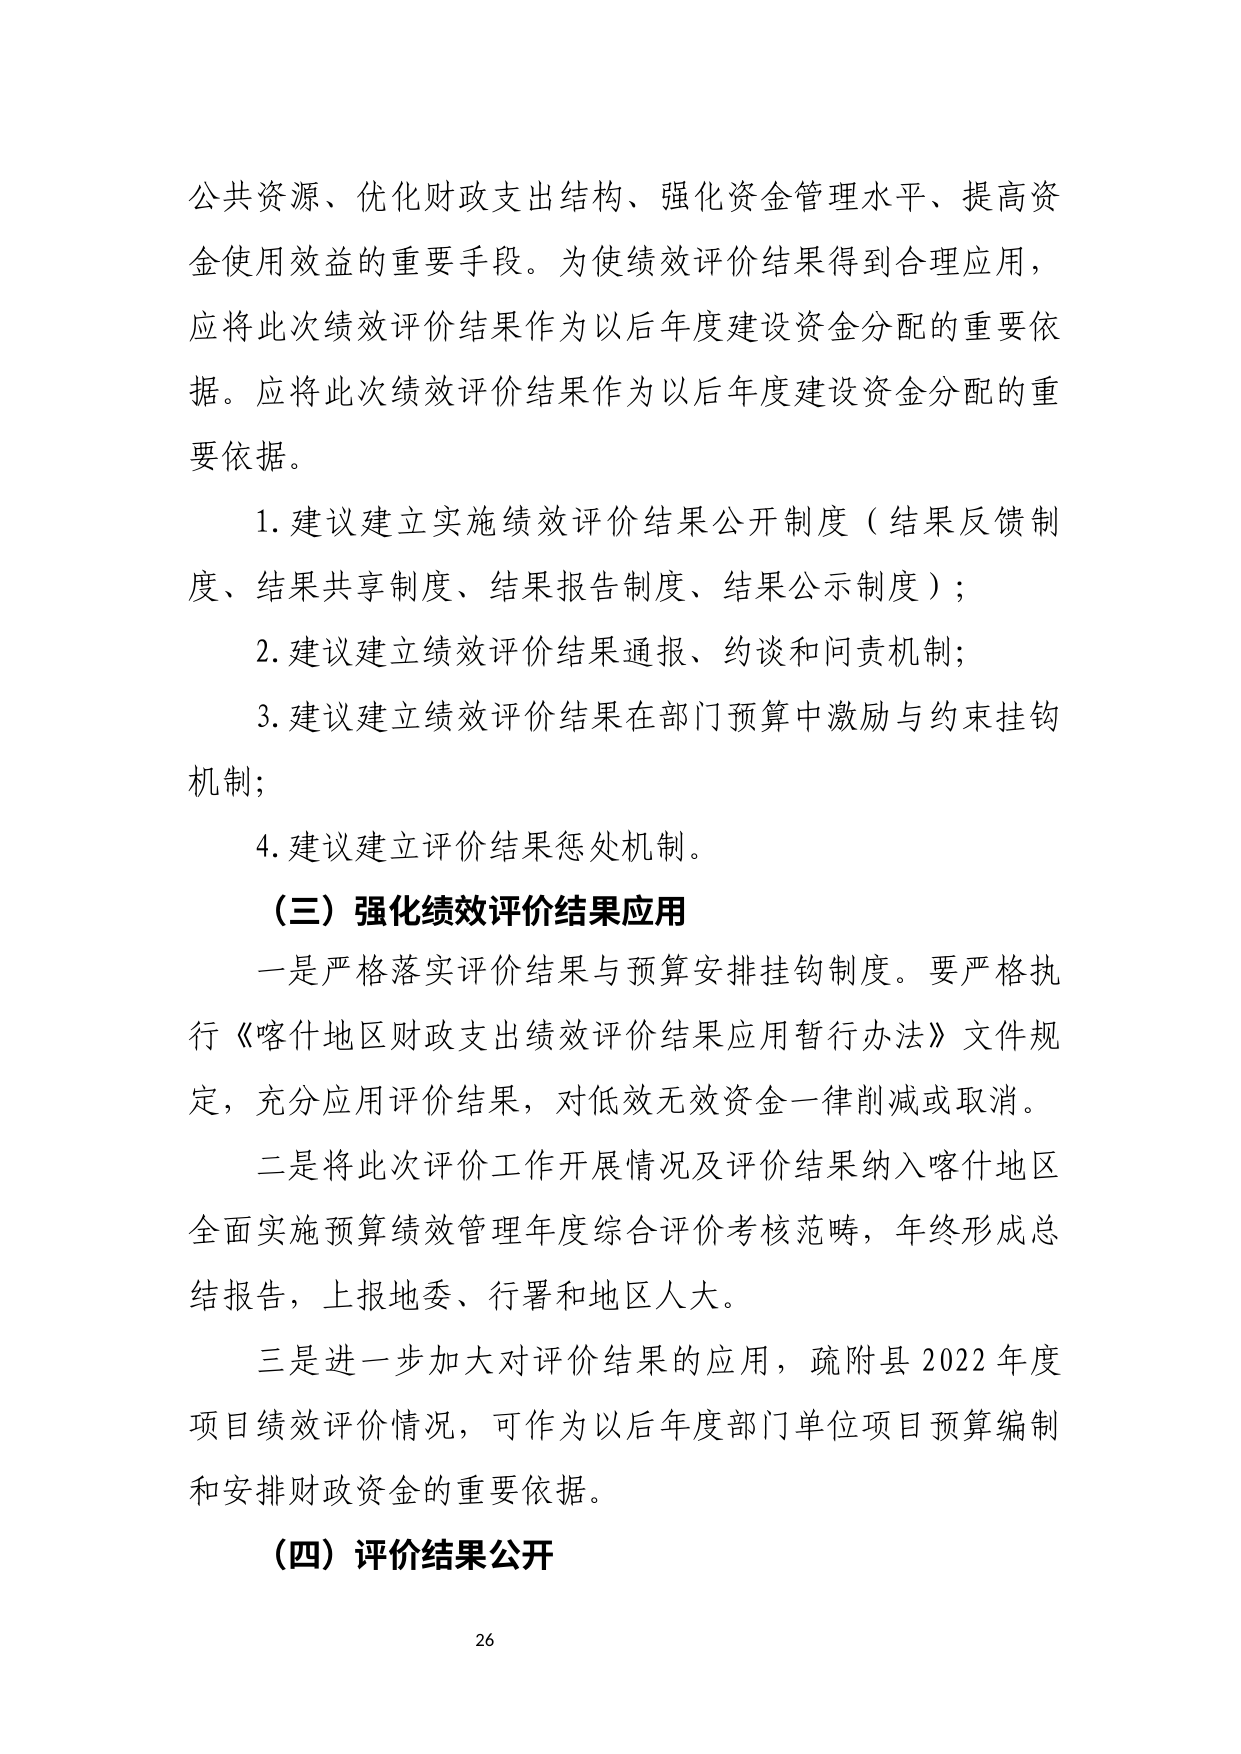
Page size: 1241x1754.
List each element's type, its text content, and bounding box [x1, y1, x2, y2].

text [187, 162, 1063, 487]
text 三是进一步加大对评价结果的应用，疏附县2022年度项目绩效评价情况，可作为以后年度部门单位项目预算编制和安排财政资金的重要依据。 [187, 1325, 1063, 1520]
list （三）强化绩效评价结果应用 [187, 877, 1063, 935]
text 3.建议建立绩效评价结果在部门预算中激励与约束挂钩机制； [187, 682, 1063, 812]
text 二是将此次评价工作开展情况及评价结果纳入喀什地区全面实施预算绩效管理年度综合评价考核范畴，年终形成总结报告，上报地委、行署和地区人大。 [187, 1130, 1063, 1325]
text 一是严格落实评价结果与预算安排挂钩制度。要严格执行《喀什地区财政支出绩效评价结果应用暂行办法》文件规定，充分应用评价结果，对低效无效资金一律削减或取消。 [187, 935, 1063, 1130]
text 2.建议建立绩效评价结果通报、约谈和问责机制； [187, 617, 1063, 682]
text 1.建议建立实施绩效评价结果公开制度（结果反馈制度、结果共享制度、结果报告制度、结果公示制度）； [187, 487, 1063, 617]
list （四）评价结果公开 [187, 1520, 1063, 1579]
text 4.建议建立评价结果惩处机制。 [187, 812, 1063, 877]
